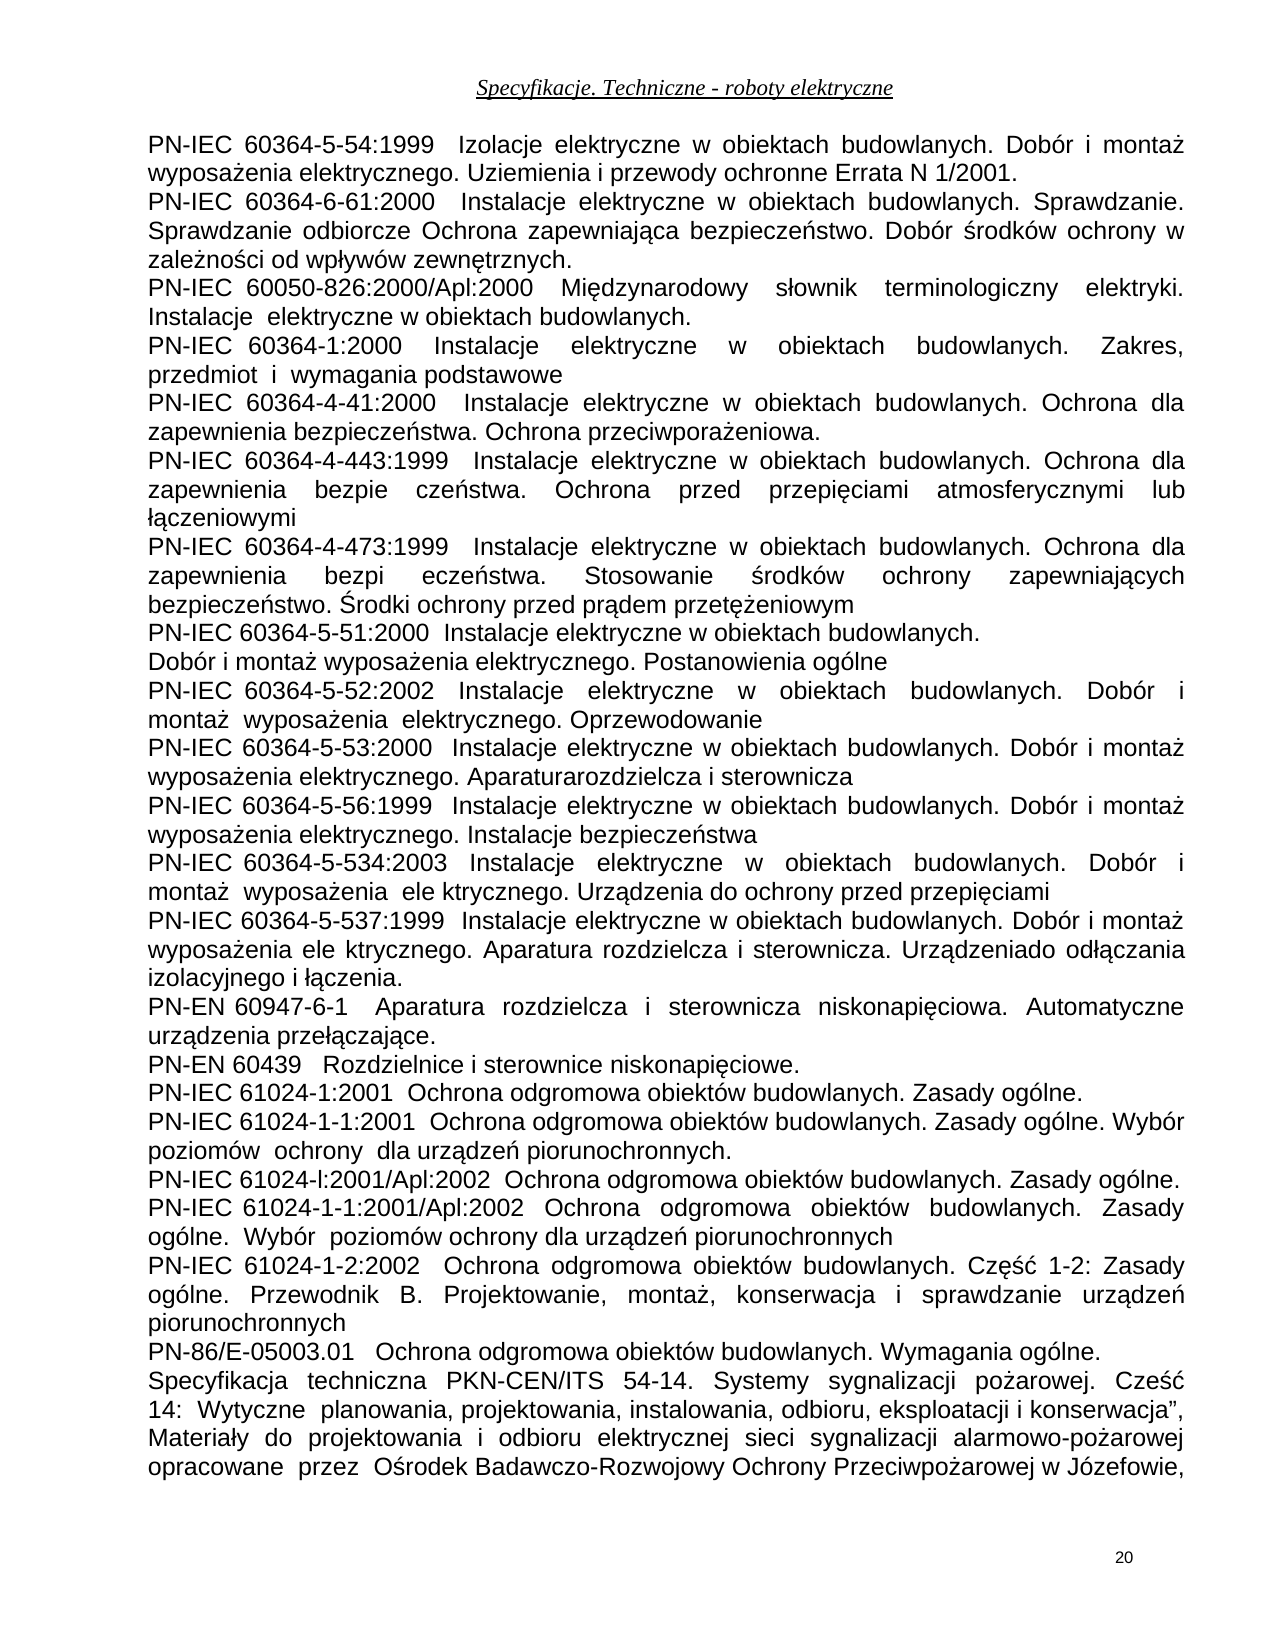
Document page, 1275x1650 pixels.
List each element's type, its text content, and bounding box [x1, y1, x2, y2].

text PN-86/E-05003.01 Ochrona odgromowa obiektów budowlanych. Wymagania ogólne. [148, 1337, 1186, 1366]
text PN-IEC 60364-4-473:1999 Instalacje elektryczne w obiektach budowlanych. Ochrona dla zapewnienia bezpi eczeństwa. Stosowanie środków ochrony zapewniających bezpieczeństwo. Środki ochrony przed prądem przetężeniowym [148, 532, 1186, 618]
text PN-IEC 61024-l:2001/Apl:2002 Ochrona odgromowa obiektów budowlanych. Zasady ogólne. [148, 1164, 1186, 1193]
text PN-IEC 60364-6-61:2000 Instalacje elektryczne w obiektach budowlanych. Sprawdzanie. Sprawdzanie odbiorcze Ochrona zapewniająca bezpieczeństwo. Dobór środków ochrony w zależności od wpływów zewnętrznych. [148, 187, 1186, 273]
text PN-EN 60439 Rozdzielnice i sterownice niskonapięciowe. [148, 1049, 1186, 1078]
text PN-IEC 60364-5-534:2003 Instalacje elektryczne w obiektach budowlanych. Dobór i montaż wyposażenia ele ktrycznego. Urządzenia do ochrony przed przepięciami [148, 848, 1186, 906]
text PN-IEC 61024-1-1:2001/Apl:2002 Ochrona odgromowa obiektów budowlanych. Zasady ogólne. Wybór poziomów ochrony dla urządzeń piorunochronnych [148, 1193, 1186, 1251]
text Dobór i montaż wyposażenia elektrycznego. Postanowienia ogólne [148, 647, 1186, 676]
text PN-EN 60947-6-1 Aparatura rozdzielcza i sterownicza niskonapięciowa. Automatyczne urządzenia przełączające. [148, 992, 1186, 1049]
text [148, 1366, 1186, 1481]
text PN-IEC 61024-1-1:2001 Ochrona odgromowa obiektów budowlanych. Zasady ogólne. Wybór poziomów ochrony dla urządzeń piorunochronnych. [148, 1107, 1186, 1164]
text PN-IEC 60364-5-54:1999 Izolacje elektryczne w obiektach budowlanych. Dobór i montaż wyposażenia elektrycznego. Uziemienia i przewody ochronne Errata N 1/2001. [148, 129, 1186, 187]
text PN-IEC 60364-5-53:2000 Instalacje elektryczne w obiektach budowlanych. Dobór i montaż wyposażenia elektrycznego. Aparaturarozdzielcza i sterownicza [148, 733, 1186, 791]
text PN-IEC 61024-1:2001 Ochrona odgromowa obiektów budowlanych. Zasady ogólne. [148, 1078, 1186, 1107]
text PN-IEC 60364-1:2000 Instalacje elektryczne w obiektach budowlanych. Zakres, przedmiot i wymagania podstawowe [148, 331, 1186, 388]
text PN-IEC 60364-5-52:2002 Instalacje elektryczne w obiektach budowlanych. Dobór i montaż wyposażenia elektrycznego. Oprzewodowanie [148, 676, 1186, 733]
text PN-IEC 60364-5-537:1999 Instalacje elektryczne w obiektach budowlanych. Dobór i montaż wyposażenia ele ktrycznego. Aparatura rozdzielcza i sterownicza. Urządzeniado odłączania izolacyjnego i łączenia. [148, 906, 1186, 992]
text PN-IEC 60364-4-41:2000 Instalacje elektryczne w obiektach budowlanych. Ochrona dla zapewnienia bezpieczeństwa. Ochrona przeciwporażeniowa. [148, 388, 1186, 446]
text PN-IEC 60364-5-56:1999 Instalacje elektryczne w obiektach budowlanych. Dobór i montaż wyposażenia elektrycznego. Instalacje bezpieczeństwa [148, 791, 1186, 848]
text PN-IEC 61024-1-2:2002 Ochrona odgromowa obiektów budowlanych. Część 1-2: Zasady ogólne. Przewodnik B. Projektowanie, montaż, konserwacja i sprawdzanie urządzeń piorunochronnych [148, 1251, 1186, 1337]
text PN-IEC 60364-5-51:2000 Instalacje elektryczne w obiektach budowlanych. [148, 618, 1186, 647]
text PN-IEC 60364-4-443:1999 Instalacje elektryczne w obiektach budowlanych. Ochrona dla zapewnienia bezpie czeństwa. Ochrona przed przepięciami atmosferycznymi lub łączeniowymi [148, 446, 1186, 532]
text PN-IEC 60050-826:2000/Apl:2000 Międzynarodowy słownik terminologiczny elektryki. Instalacje elektryczne w obiektach budowlanych. [148, 273, 1186, 331]
